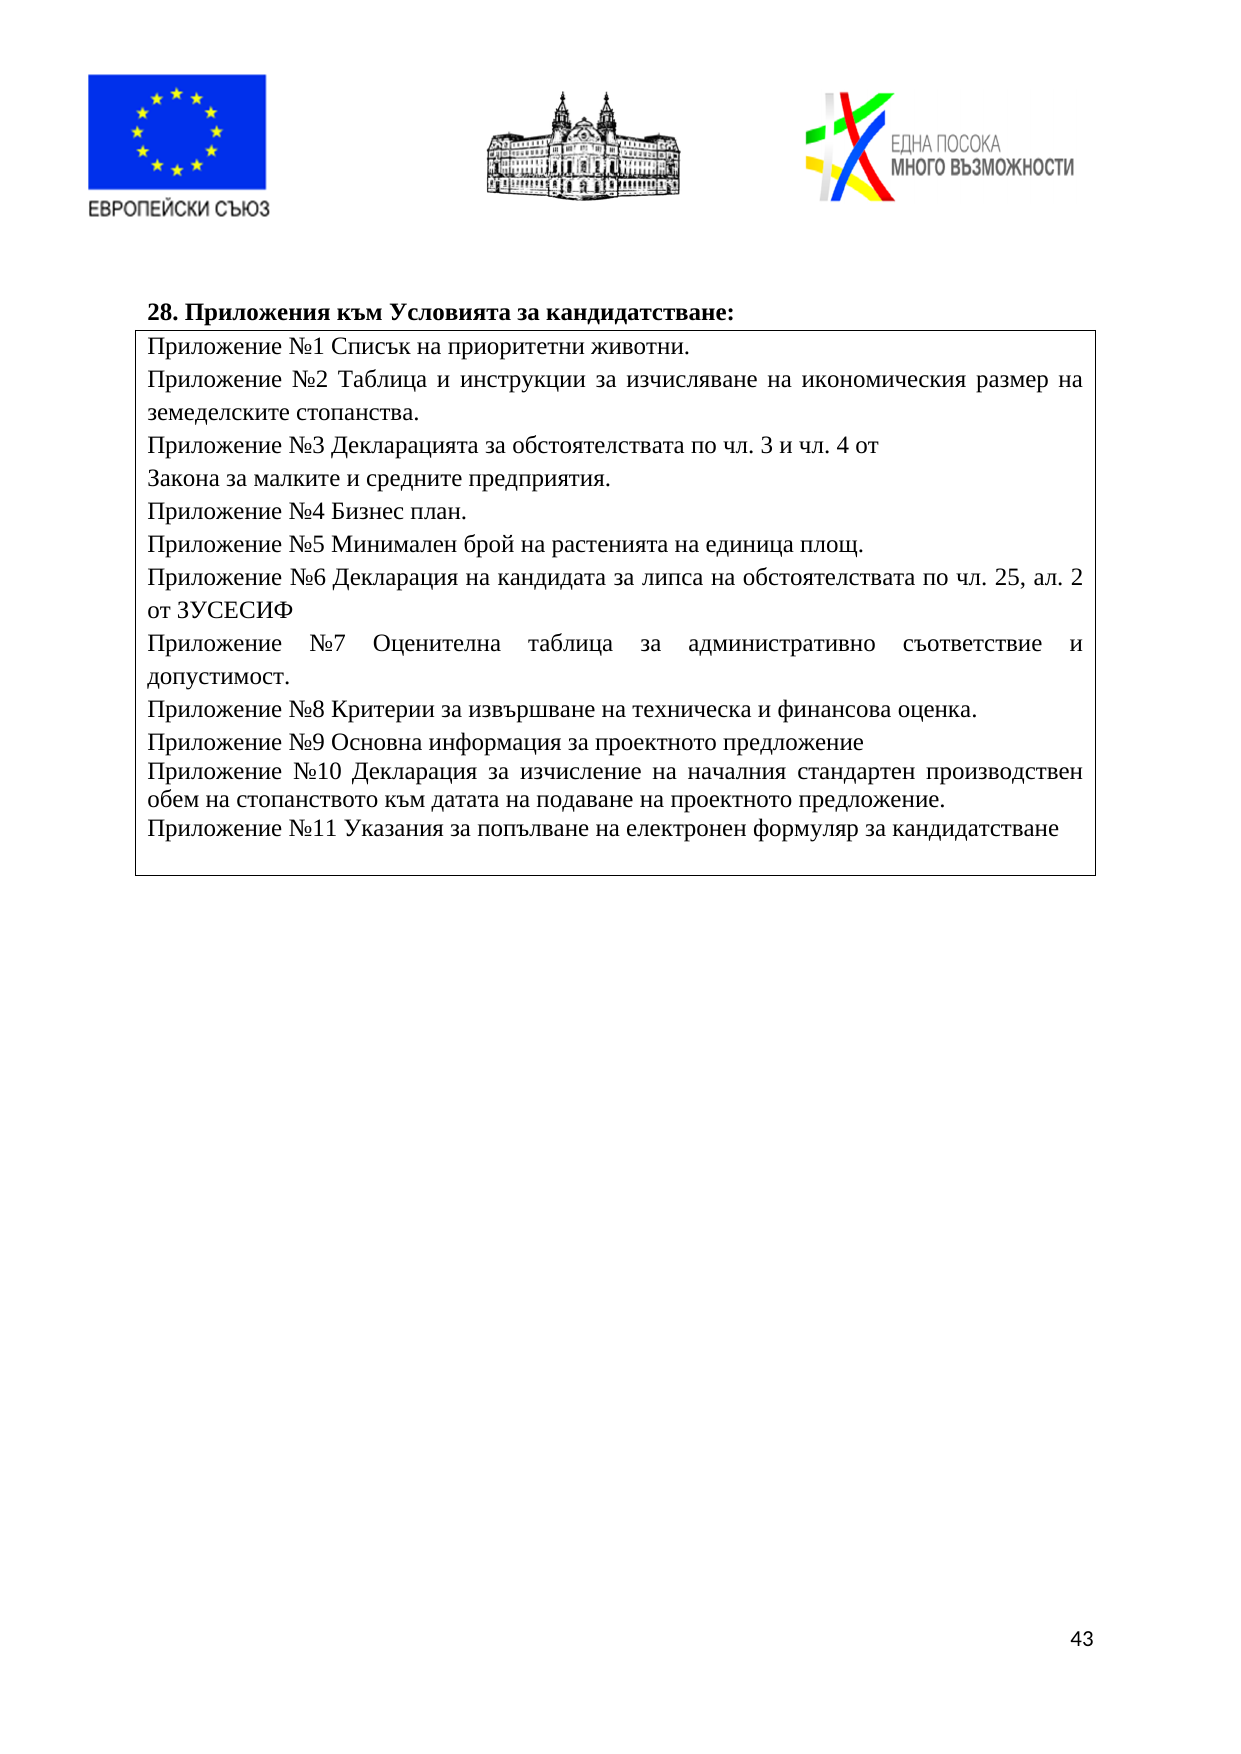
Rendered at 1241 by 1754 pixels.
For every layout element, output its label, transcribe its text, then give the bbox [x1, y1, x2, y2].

picture [798, 89, 1077, 204]
picture [88, 73, 271, 220]
subtitle 28. Приложения към Условията за кандидатстване: [147, 297, 1093, 325]
picture [482, 89, 688, 204]
table_header Приложение №1 Списък на приоритетни животни. Приложение №2 Таблица и инструкции за изчисляване на икономическия размер на земеделските стопанства. Приложение №3 Декларацията за обстоятелствата по чл. 3 и чл. 4 от Закона за малките и средните предприятия. Приложение №4 Бизнес план. Приложение №5 Минимален брой на растенията на единица площ. Приложение №6 Декларация на кандидата за липса на обстоятелствата по чл. 25, ал. 2 от ЗУСЕСИФ Приложение №7 Оценителна таблица за административно съответствие и допустимост. Приложение №8 Критерии за извършване на техническа и финансова оценка. Приложение №9 Основна информация за проектното предложение Приложение №10 Декларация за изчисление на началния стандартен производствен обем на стопанството към датата на подаване на проектното предложение. Приложение №11 Указания за попълване на електронен формуляр за кандидатстване [136, 331, 1095, 875]
